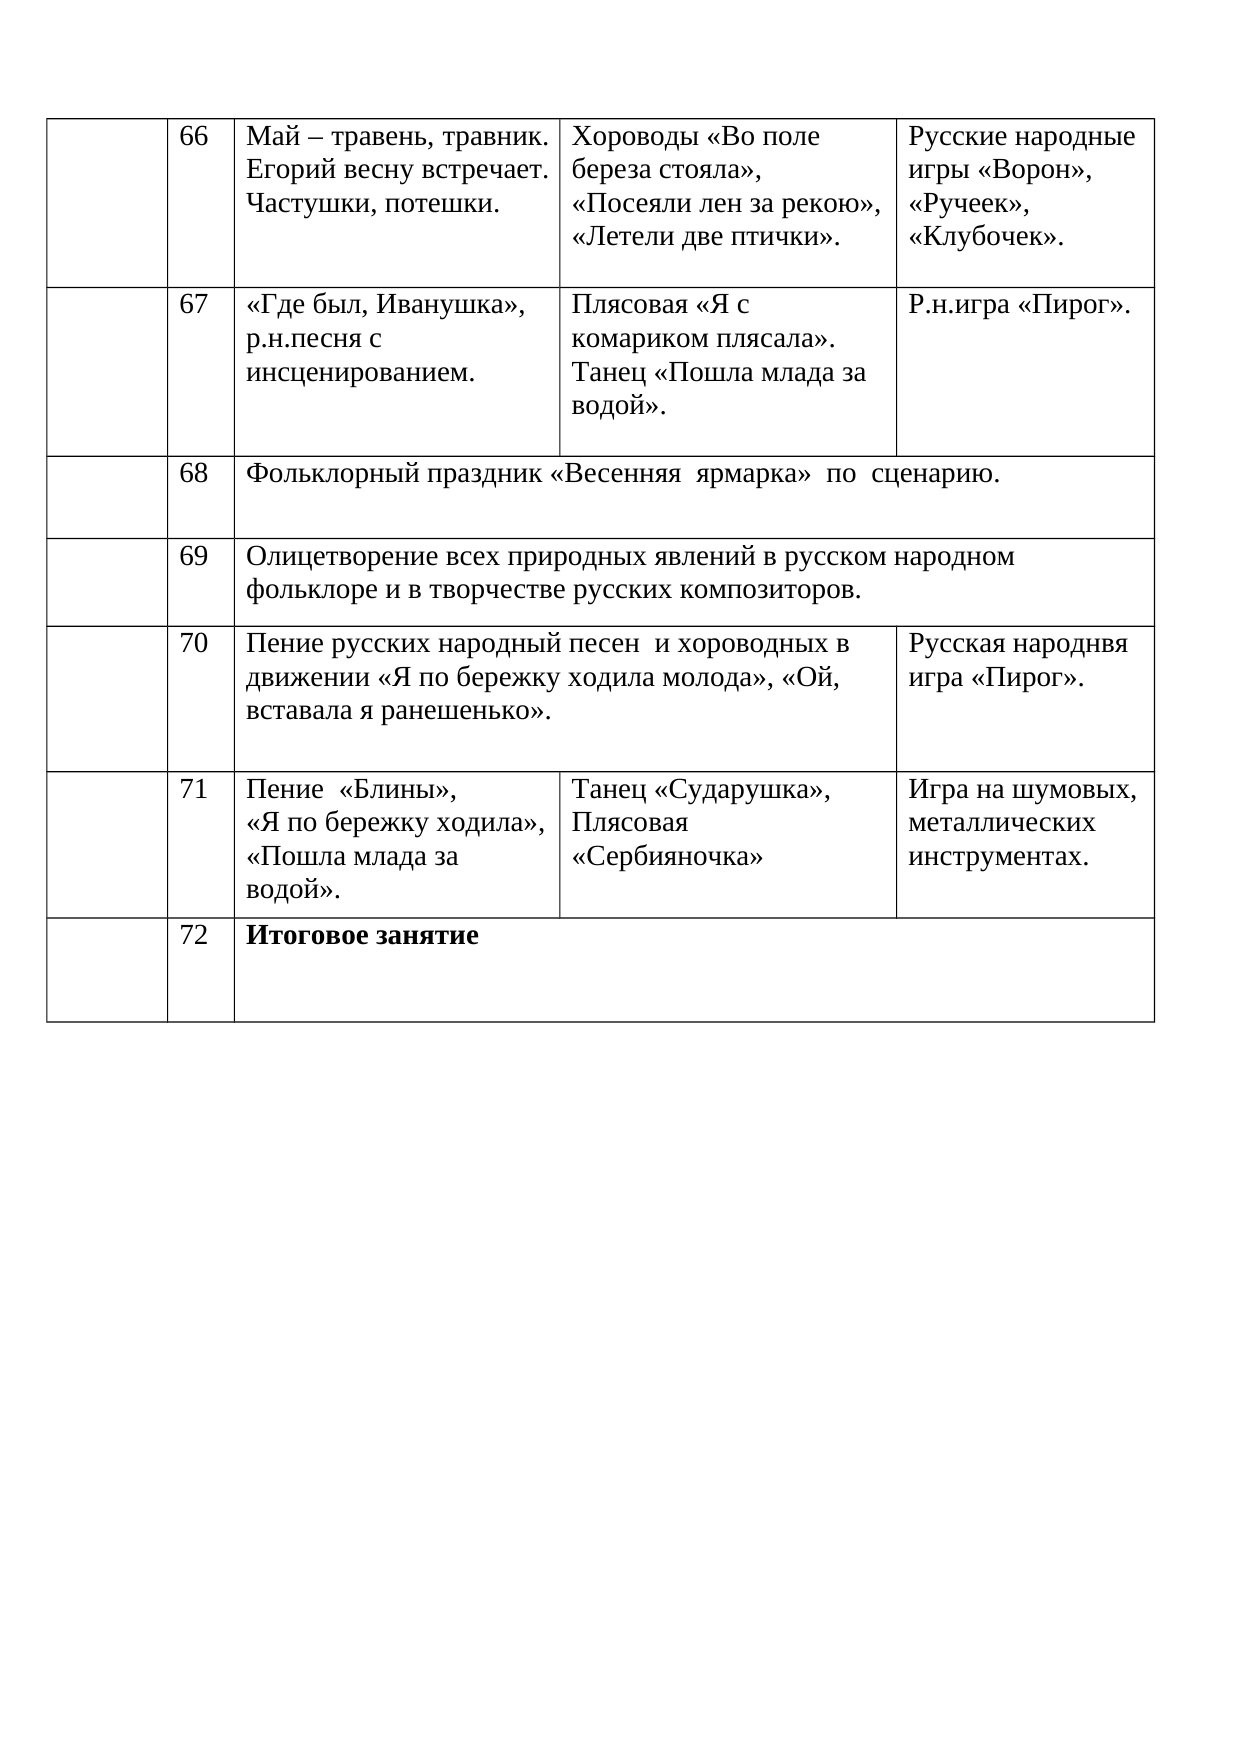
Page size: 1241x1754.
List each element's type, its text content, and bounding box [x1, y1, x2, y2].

text Русская народнвя игра «Пирог». [908, 625, 1134, 692]
text Русские народные игры «Ворон», «Ручеек», «Клубочек». [908, 118, 1142, 252]
text 66 Май – травень, травник. Егорий весну встречает. Частушки, потешки. [179, 118, 549, 218]
text Танец «Сударушка», Плясовая «Сербияночка» [571, 771, 834, 871]
text 70 Пение русских народный песен и хороводных в движении «Я по бережку ходила молода», «Ой, вставала я ранешенько». [179, 625, 853, 726]
text Плясовая «Я с комариком плясала». Танец «Пошла млада за водой». [571, 287, 873, 421]
text «Я по бережку ходила», «Пошла млада за водой». [246, 804, 550, 905]
text 68 Фольклорный праздник «Весенняя ярмарка» по сценарию. [179, 455, 1154, 489]
text Р.н.игра «Пирог». [908, 287, 1154, 320]
text 71 Пение «Блины», [179, 771, 544, 804]
text Хороводы «Во поле береза стояла», «Посеяли лен за рекою», «Летели две птички». [571, 118, 887, 252]
text Игра на шумовых, металлических инструментах. [908, 771, 1144, 871]
text 72 Итоговое занятие [179, 917, 544, 951]
text 67 «Где был, Иванушка», р.н.песня с инсценированием. [179, 287, 529, 387]
text 69 Олицетворение всех природных явлений в русском народном фольклоре и в творчестве русских композиторов. [179, 538, 1016, 605]
